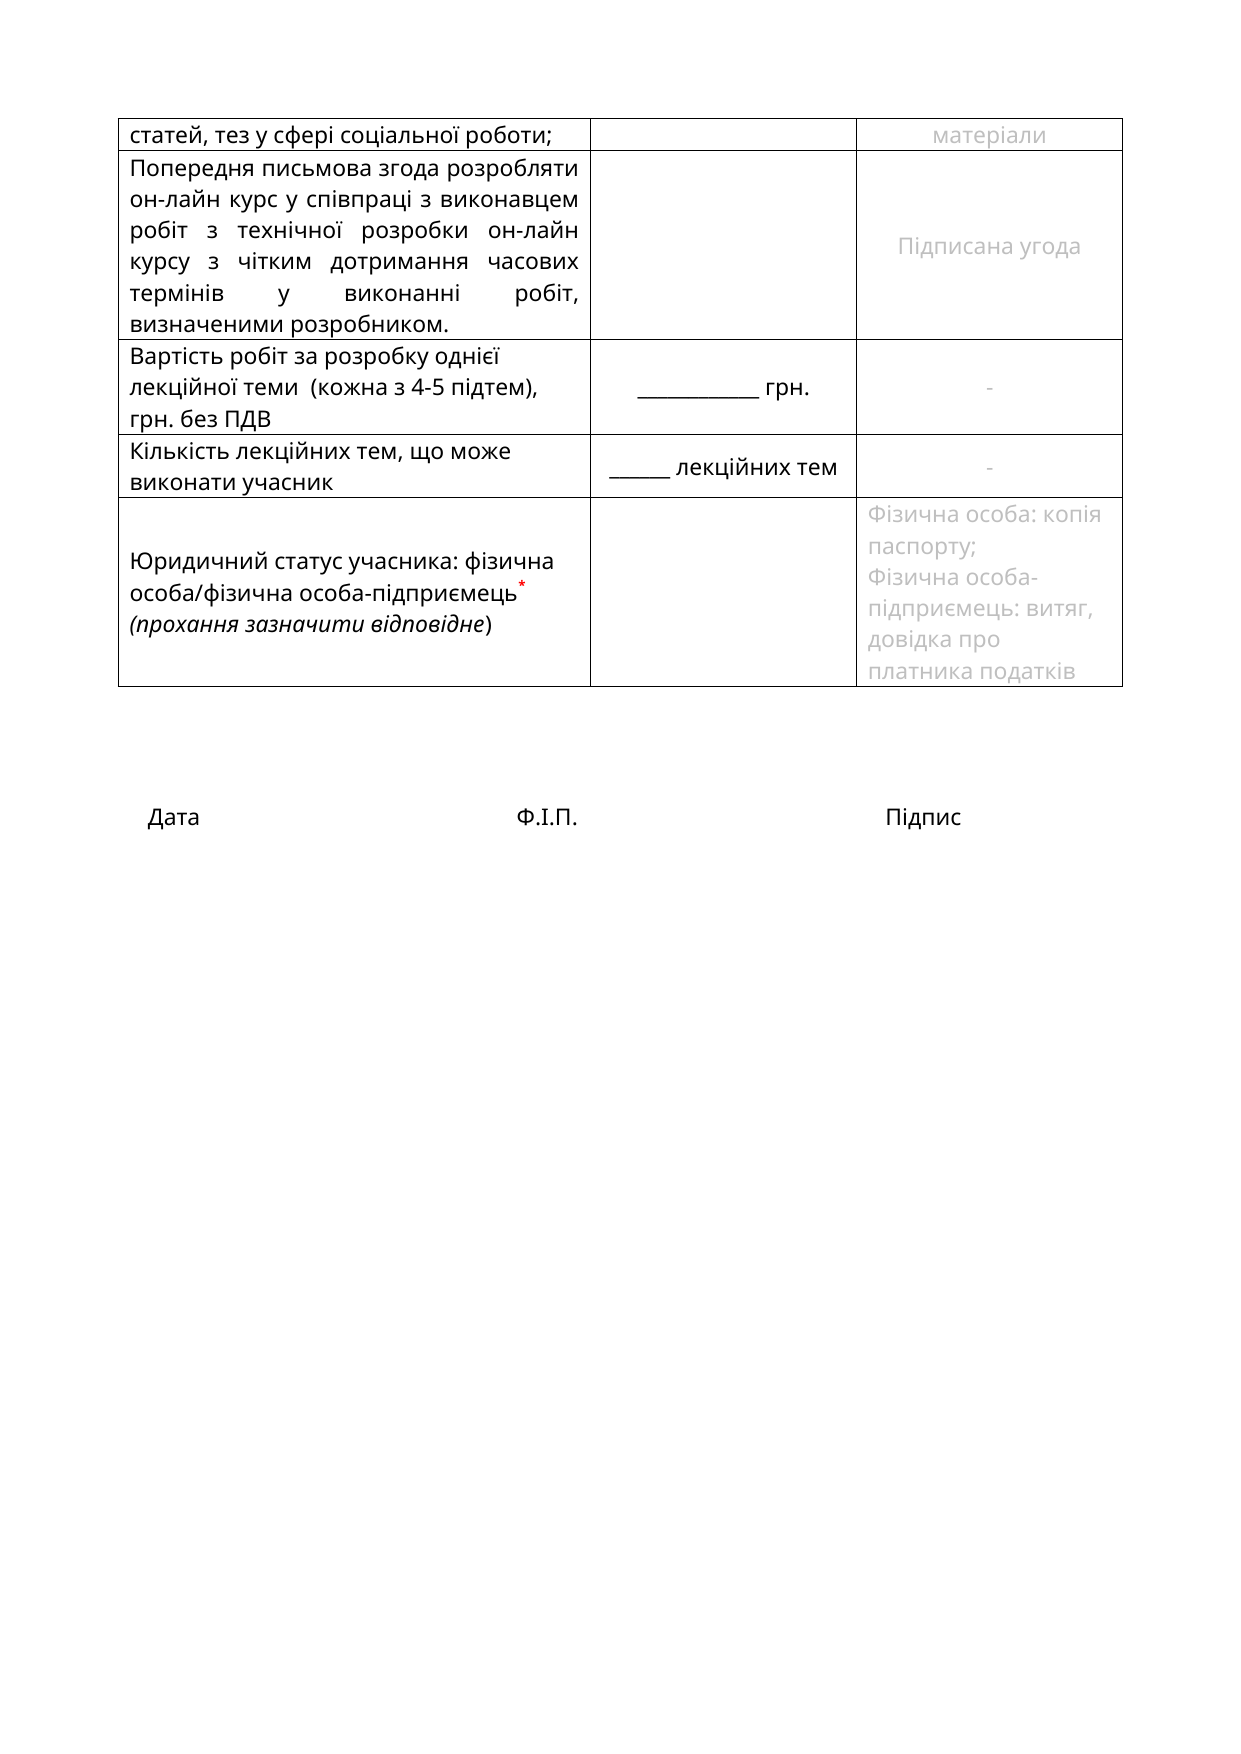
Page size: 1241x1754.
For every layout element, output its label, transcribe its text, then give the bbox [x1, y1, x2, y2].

table_cell Вартість робіт за розробку однієї лекційної теми (кожна з 4-5 підтем), грн. без ПДВ [119, 340, 590, 434]
text Дата Ф.І.П. Підпис [148, 800, 1167, 832]
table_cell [857, 119, 1122, 150]
table_cell [591, 498, 856, 686]
table_cell Підписана угода [857, 151, 1122, 339]
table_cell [119, 119, 590, 150]
table_cell ______ лекційних тем [591, 435, 856, 497]
table_cell Юридичний статус учасника: фізична особа/фізична особа-підприємець* (прохання зазначити відповідне) [119, 498, 590, 686]
table_cell ____________ грн. [591, 340, 856, 434]
table_cell [591, 119, 856, 150]
table_cell Кількість лекційних тем, що може виконати учасник [119, 435, 590, 497]
table_cell Попередня письмова згода розробляти он-лайн курс у співпраці з виконавцем робіт з технічної розробки он-лайн курсу з чітким дотримання часових термінів у виконанні робіт, визначеними розробником. [119, 151, 590, 339]
table_cell - [857, 340, 1122, 434]
table_cell Фізична особа: копія паспорту; Фізична особа-підприємець: витяг, довідка про платника податків [857, 498, 1122, 686]
table_cell [591, 151, 856, 339]
table_cell - [857, 435, 1122, 497]
